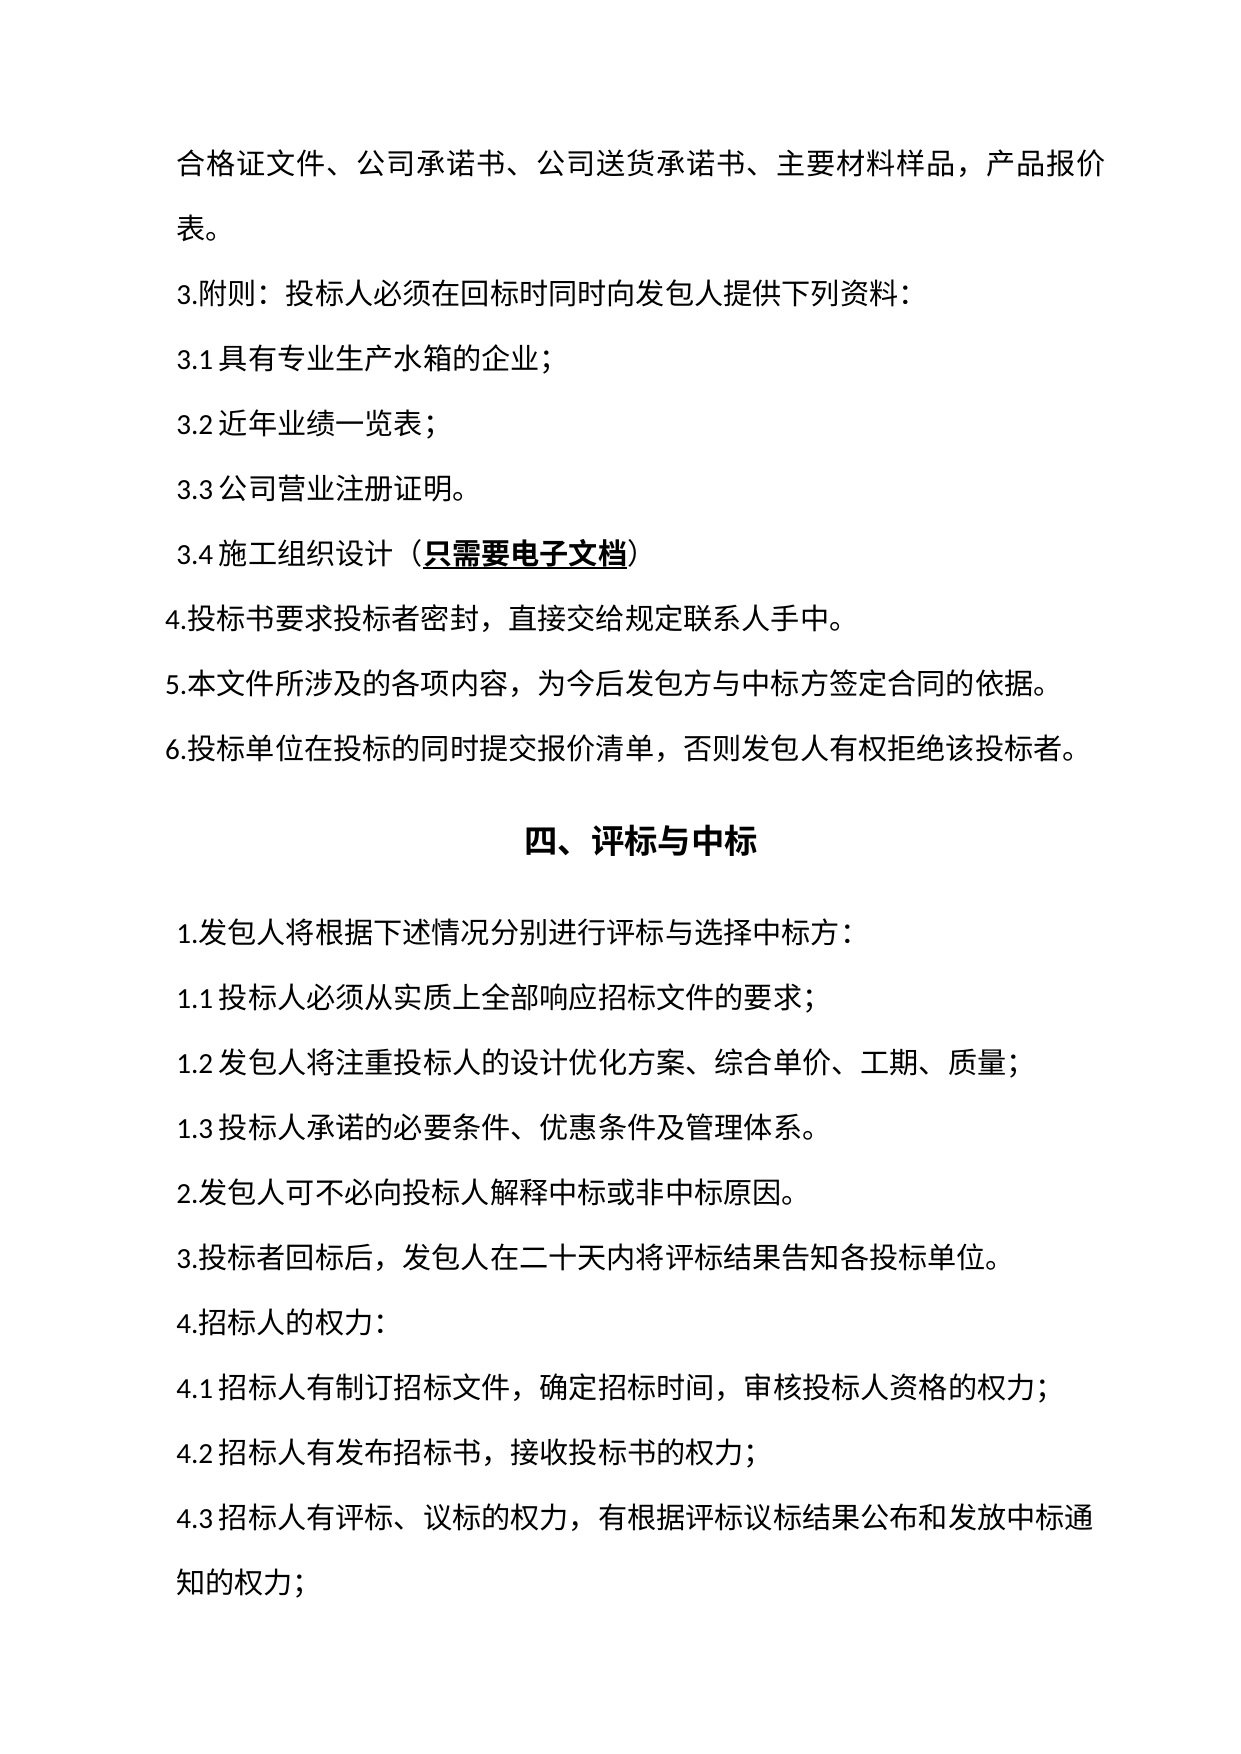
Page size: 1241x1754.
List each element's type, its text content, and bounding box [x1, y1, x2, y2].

list 本文件所涉及的各项内容，为今后发包方与中标方签定合同的依据。 [165, 649, 1106, 714]
text 知的权力； [176, 1549, 1106, 1614]
text 4.1招标人有制订招标文件，确定招标时间，审核投标人资格的权力； [176, 1354, 1106, 1419]
text 4.3招标人有评标、议标的权力，有根据评标议标结果公布和发放中标通 [176, 1484, 1106, 1549]
text 1.2发包人将注重投标人的设计优化方案、综合单价、工期、质量； [176, 1029, 1106, 1094]
text 3.2近年业绩一览表； [176, 389, 1106, 454]
list 投标书要求投标者密封，直接交给规定联系人手中。 [165, 584, 1106, 649]
text 3.投标者回标后，发包人在二十天内将评标结果告知各投标单位。 [176, 1224, 1106, 1289]
text 3.1具有专业生产水箱的企业； [176, 324, 1106, 389]
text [176, 129, 1106, 259]
text 3.附则：投标人必须在回标时同时向发包人提供下列资料： [176, 259, 1106, 324]
list 投标单位在投标的同时提交报价清单，否则发包人有权拒绝该投标者。 [165, 714, 1106, 779]
text 3.3公司营业注册证明。 [176, 454, 1106, 519]
text 1.3投标人承诺的必要条件、优惠条件及管理体系。 [176, 1094, 1106, 1159]
text 2.发包人可不必向投标人解释中标或非中标原因。 [176, 1159, 1106, 1224]
text 4.招标人的权力： [176, 1289, 1106, 1354]
text 1.发包人将根据下述情况分别进行评标与选择中标方： [176, 899, 1106, 964]
text 4.2招标人有发布招标书，接收投标书的权力； [176, 1419, 1106, 1484]
text 1.1投标人必须从实质上全部响应招标文件的要求； [176, 964, 1106, 1029]
text 3.4施工组织设计（只需要电子文档） [176, 519, 1106, 584]
subtitle 四、评标与中标 [176, 807, 1106, 872]
